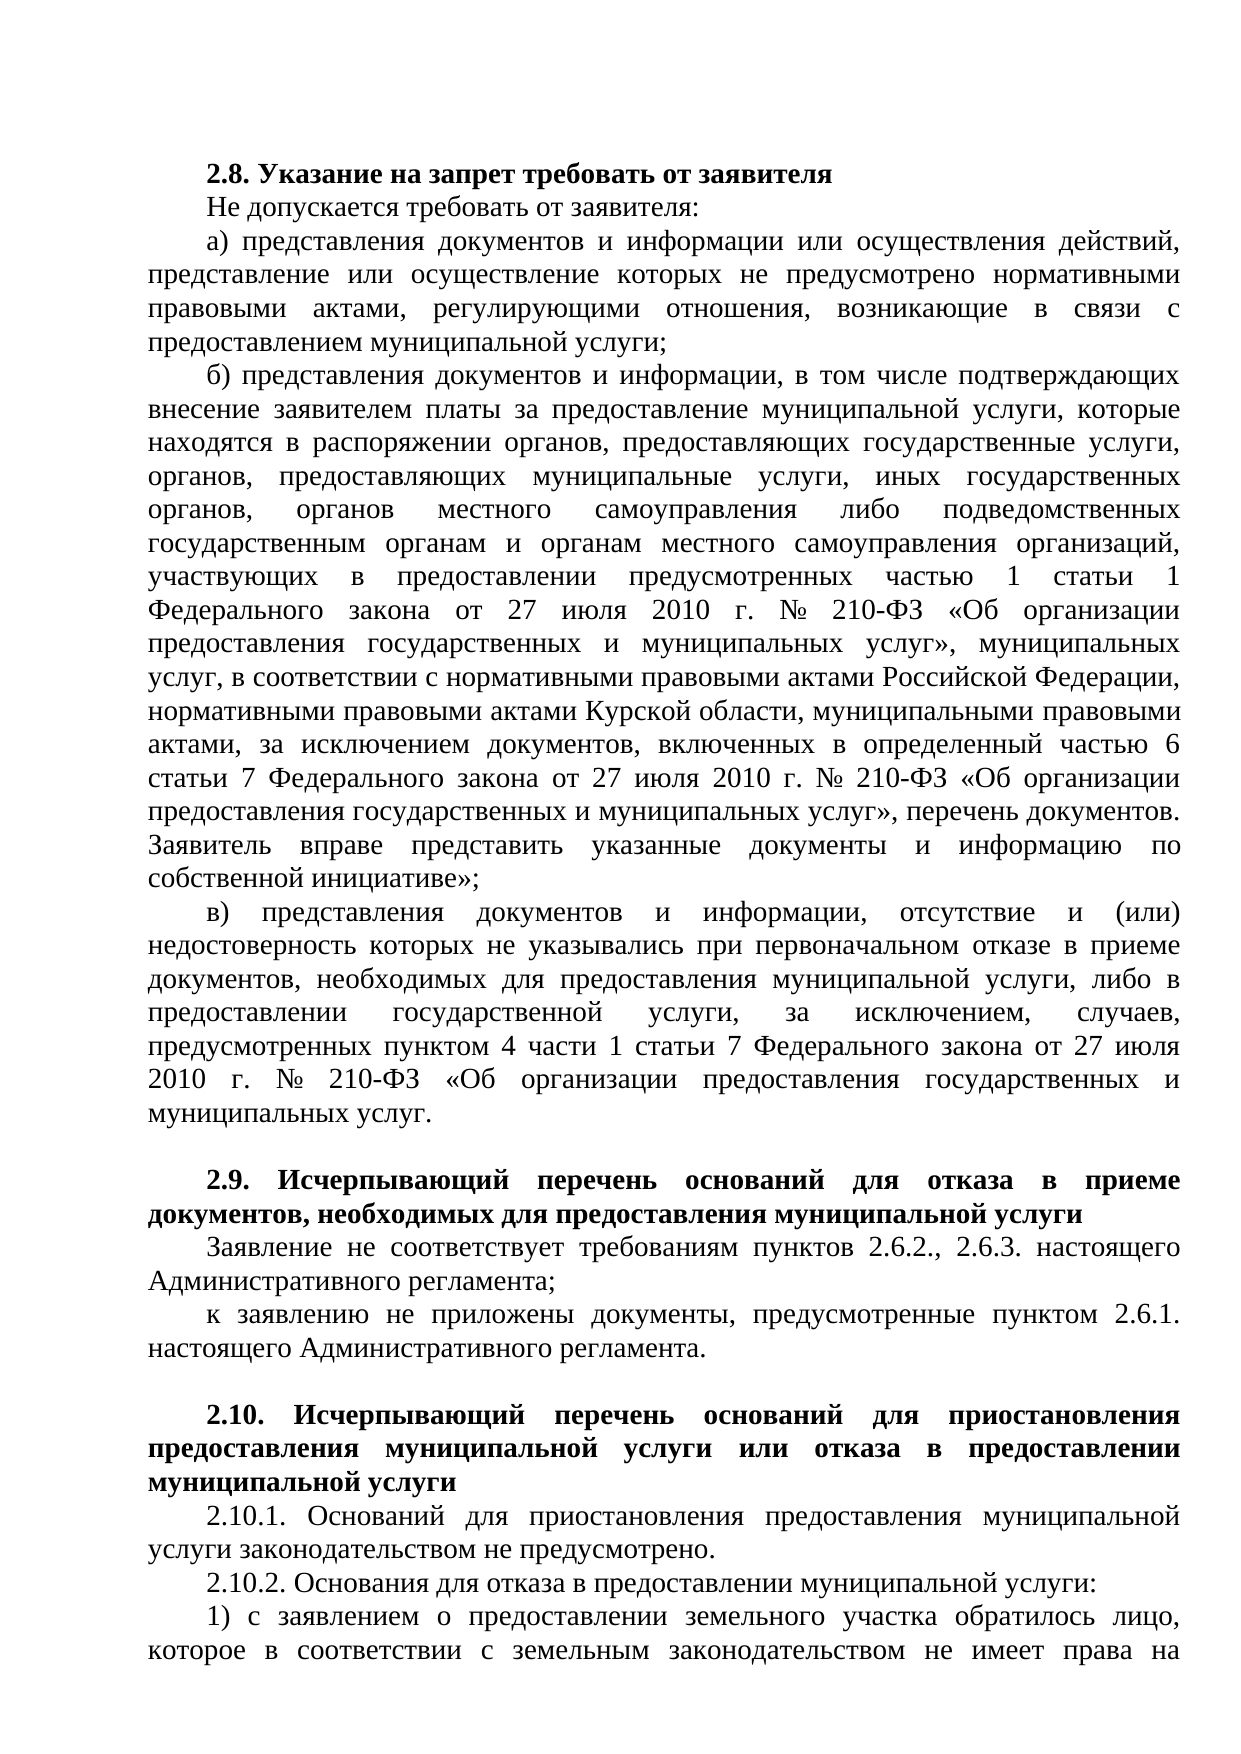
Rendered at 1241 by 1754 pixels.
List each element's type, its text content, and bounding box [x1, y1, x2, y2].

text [148, 1598, 1181, 1665]
text в) представления документов и информации, отсутствие и (или) недостоверность которых не указывались при первоначальном отказе в приеме документов, необходимых для предоставления муниципальной услуги, либо в предоставлении государственной услуги, за исключением, случаев, предусмотренных пунктом 4 части 1 статьи 7 Федерального закона от 27 июля 2010 г. № 210-ФЗ «Об организации предоставления государственных и муниципальных услуг. [148, 894, 1181, 1129]
text 2.10.2. Основания для отказа в предоставлении муниципальной услуги: [148, 1565, 1181, 1598]
text Не допускается требовать от заявителя: [148, 189, 1181, 223]
text 2.10.1. Оснований для приостановления предоставления муниципальной услуги законодательством не предусмотрено. [148, 1498, 1181, 1565]
text Заявление не соответствует требованиям пунктов 2.6.2., 2.6.3. настоящего Административного регламента; [148, 1229, 1181, 1296]
text 2.10. Исчерпывающий перечень оснований для приостановления предоставления муниципальной услуги или отказа в предоставлении муниципальной услуги [148, 1397, 1181, 1498]
text а) представления документов и информации или осуществления действий, представление или осуществление которых не предусмотрено нормативными правовыми актами, регулирующими отношения, возникающие в связи с предоставлением муниципальной услуги; [148, 223, 1181, 357]
text б) представления документов и информации, в том числе подтверждающих внесение заявителем платы за предоставление муниципальной услуги, которые находятся в распоряжении органов, предоставляющих государственные услуги, органов, предоставляющих муниципальные услуги, иных государственных органов, органов местного самоуправления либо подведомственных государственным органам и органам местного самоуправления организаций, участвующих в предоставлении предусмотренных частью 1 статьи 1 Федерального закона от 27 июля 2010 г. № 210-ФЗ «Об организации предоставления государственных и муниципальных услуг», муниципальных услуг, в соответствии с нормативными правовыми актами Российской Федерации, нормативными правовыми актами Курской области, муниципальными правовыми актами, за исключением документов, включенных в определенный частью 6 статьи 7 Федерального закона от 27 июля 2010 г. № 210-ФЗ «Об организации предоставления государственных и муниципальных услуг», перечень документов. Заявитель вправе представить указанные документы и информацию по собственной инициативе»; [148, 357, 1181, 894]
text к заявлению не приложены документы, предусмотренные пунктом 2.6.1. настоящего Административного регламента. [148, 1296, 1181, 1363]
text 2.9. Исчерпывающий перечень оснований для отказа в приеме документов, необходимых для предоставления муниципальной услуги [148, 1162, 1181, 1229]
text 2.8. Указание на запрет требовать от заявителя [148, 156, 1181, 189]
